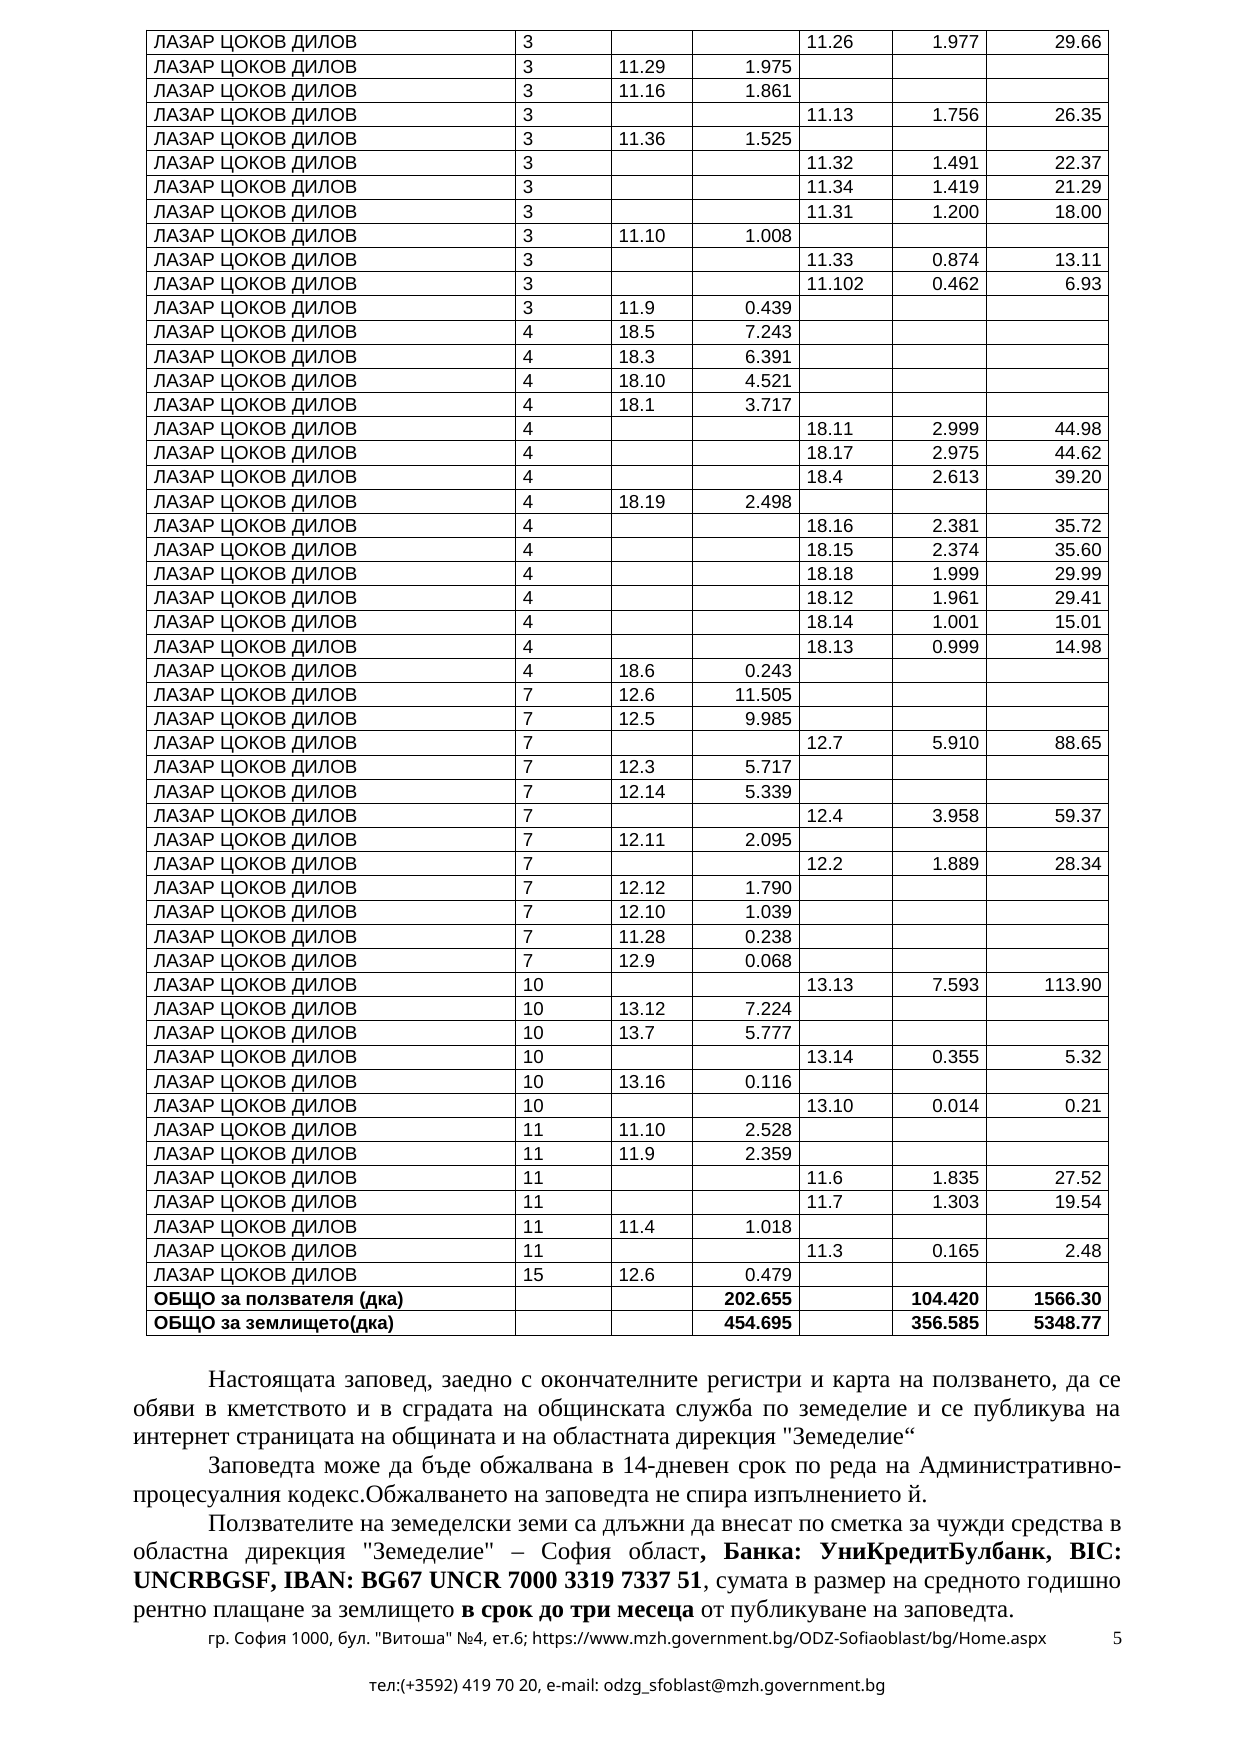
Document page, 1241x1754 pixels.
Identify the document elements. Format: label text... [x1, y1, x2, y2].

table_cell [612, 1166, 692, 1189]
table_cell ЛАЗАР ЦОКОВ ДИЛОВ [147, 876, 515, 899]
table_cell [693, 417, 799, 440]
table_cell [800, 659, 892, 682]
table_cell 1.039 [693, 901, 799, 924]
table_cell 11.36 [612, 127, 692, 150]
table_cell 59.37 [987, 804, 1108, 827]
table_cell [800, 79, 892, 102]
table_cell 4 [516, 466, 611, 489]
table_cell ЛАЗАР ЦОКОВ ДИЛОВ [147, 635, 515, 658]
table_cell [516, 1311, 611, 1334]
table_cell ЛАЗАР ЦОКОВ ДИЛОВ [147, 901, 515, 924]
table_cell 0.462 [893, 272, 986, 295]
table_cell 11.102 [800, 272, 892, 295]
table_cell [800, 1311, 892, 1334]
table_cell 7.224 [693, 997, 799, 1020]
table_cell 13.11 [987, 248, 1108, 271]
table_cell ЛАЗАР ЦОКОВ ДИЛОВ [147, 562, 515, 585]
table_cell [893, 683, 986, 706]
table_cell [987, 345, 1108, 368]
table_cell [693, 1239, 799, 1262]
table_cell [612, 31, 692, 54]
text Настоящата заповед, заедно с окончателните регистри и карта на ползването, да се обяви в кметството и в сградата на общинската служба по земеделие и се публикува на интернет страницата на общината и на областната дирекция "Земеделие“ [133, 1364, 1122, 1450]
table_cell [987, 127, 1108, 150]
table_cell 7 [516, 756, 611, 779]
table_cell 0.068 [693, 949, 799, 972]
table_cell ЛАЗАР ЦОКОВ ДИЛОВ [147, 804, 515, 827]
table_cell [893, 296, 986, 319]
table_cell [612, 804, 692, 827]
table_cell 9.985 [693, 707, 799, 730]
table_cell 356.585 [893, 1311, 986, 1334]
table_cell [800, 756, 892, 779]
table_cell 0.874 [893, 248, 986, 271]
table_cell [893, 55, 986, 78]
table_cell 0.21 [987, 1094, 1108, 1117]
table_cell 18.00 [987, 200, 1108, 223]
table_cell 1.200 [893, 200, 986, 223]
table_cell 1.861 [693, 79, 799, 102]
table_cell 0.999 [893, 635, 986, 658]
table_cell 29.66 [987, 31, 1108, 54]
table_cell 4 [516, 417, 611, 440]
table_cell 39.20 [987, 466, 1108, 489]
table_cell ЛАЗАР ЦОКОВ ДИЛОВ [147, 1239, 515, 1262]
table_cell [800, 901, 892, 924]
table_cell 11 [516, 1142, 611, 1165]
table_cell 1566.30 [987, 1287, 1108, 1310]
table_cell 18.5 [612, 321, 692, 344]
table_cell ЛАЗАР ЦОКОВ ДИЛОВ [147, 1094, 515, 1117]
table_cell 11.32 [800, 151, 892, 174]
table_cell [800, 1287, 892, 1310]
table_cell [893, 369, 986, 392]
table_cell [612, 1239, 692, 1262]
table_cell ЛАЗАР ЦОКОВ ДИЛОВ [147, 949, 515, 972]
table_cell 2.528 [693, 1118, 799, 1141]
table_cell [987, 828, 1108, 851]
table_cell 12.3 [612, 756, 692, 779]
table_cell 18.6 [612, 659, 692, 682]
table_cell 4 [516, 659, 611, 682]
table_cell [516, 1287, 611, 1310]
table_cell 7 [516, 707, 611, 730]
table_cell ЛАЗАР ЦОКОВ ДИЛОВ [147, 441, 515, 464]
table_cell [800, 1118, 892, 1141]
table_cell 0.116 [693, 1070, 799, 1093]
table_cell [893, 79, 986, 102]
table_cell [693, 200, 799, 223]
table_cell 4 [516, 562, 611, 585]
table_cell 5.777 [693, 1021, 799, 1044]
table_cell 11.26 [800, 31, 892, 54]
table_cell 11.10 [612, 224, 692, 247]
table_cell 11.33 [800, 248, 892, 271]
table_cell [893, 1118, 986, 1141]
table_cell [800, 876, 892, 899]
table_cell 3 [516, 200, 611, 223]
table_cell [800, 127, 892, 150]
table_cell 5.32 [987, 1046, 1108, 1069]
table_cell 3.958 [893, 804, 986, 827]
table_cell 35.60 [987, 538, 1108, 561]
table_cell [987, 876, 1108, 899]
table_cell 1.018 [693, 1215, 799, 1238]
table_cell 6.93 [987, 272, 1108, 295]
table_cell 3.717 [693, 393, 799, 416]
table_cell [612, 466, 692, 489]
table_cell [800, 1215, 892, 1238]
table_cell 3 [516, 224, 611, 247]
table_cell 11.31 [800, 200, 892, 223]
table_cell ЛАЗАР ЦОКОВ ДИЛОВ [147, 780, 515, 803]
table_cell [800, 393, 892, 416]
table_cell ОБЩО за землището(дка) [147, 1311, 515, 1334]
table_cell [893, 756, 986, 779]
table_cell [612, 103, 692, 126]
table_cell 27.52 [987, 1166, 1108, 1189]
table_cell 10 [516, 1046, 611, 1069]
table_cell 3 [516, 55, 611, 78]
table_cell ЛАЗАР ЦОКОВ ДИЛОВ [147, 756, 515, 779]
table_cell 3 [516, 176, 611, 199]
table_cell 10 [516, 1070, 611, 1093]
table_cell 13.13 [800, 973, 892, 996]
table_cell [987, 79, 1108, 102]
table_cell 4 [516, 514, 611, 537]
table_cell [893, 1021, 986, 1044]
table_cell [893, 224, 986, 247]
table_cell [893, 901, 986, 924]
table_cell [893, 659, 986, 682]
table_cell 13.14 [800, 1046, 892, 1069]
table_cell 11.16 [612, 79, 692, 102]
table_cell [987, 296, 1108, 319]
table_cell ЛАЗАР ЦОКОВ ДИЛОВ [147, 200, 515, 223]
table_cell 28.34 [987, 852, 1108, 875]
table_cell 12.7 [800, 731, 892, 754]
table_cell 11.505 [693, 683, 799, 706]
table_cell [612, 1287, 692, 1310]
table_cell 88.65 [987, 731, 1108, 754]
table_cell 1.756 [893, 103, 986, 126]
table_cell [693, 248, 799, 271]
table_cell 7 [516, 925, 611, 948]
table_cell 2.975 [893, 441, 986, 464]
table_cell [987, 901, 1108, 924]
table_cell 7 [516, 731, 611, 754]
table_cell [693, 514, 799, 537]
table_cell [987, 1118, 1108, 1141]
table_cell [987, 393, 1108, 416]
table_cell [987, 1021, 1108, 1044]
table_cell [693, 804, 799, 827]
table_cell 4 [516, 441, 611, 464]
table_cell [612, 441, 692, 464]
table_cell 1.008 [693, 224, 799, 247]
table_cell [612, 538, 692, 561]
table_cell 18.15 [800, 538, 892, 561]
table_cell [612, 973, 692, 996]
table_cell [612, 1191, 692, 1214]
table_cell [693, 176, 799, 199]
table_cell 4 [516, 611, 611, 634]
table_cell 14.98 [987, 635, 1108, 658]
table_cell 11.4 [612, 1215, 692, 1238]
table_cell 11.10 [612, 1118, 692, 1141]
table_cell [893, 490, 986, 513]
table_cell [800, 1070, 892, 1093]
table_cell 3 [516, 103, 611, 126]
table_cell 1.491 [893, 151, 986, 174]
text Заповедта може да бъде обжалвана в 14-дневен срок по реда на Административно-процесуалния кодекс.Обжалването на заповедта не спира изпълнението й. [133, 1450, 1122, 1508]
table_cell 18.3 [612, 345, 692, 368]
table_cell 13.12 [612, 997, 692, 1020]
table_cell ЛАЗАР ЦОКОВ ДИЛОВ [147, 1118, 515, 1141]
table_cell [987, 1070, 1108, 1093]
table_cell 4 [516, 538, 611, 561]
table_cell [612, 200, 692, 223]
table_cell 0.165 [893, 1239, 986, 1262]
table_cell [893, 707, 986, 730]
table_cell [987, 949, 1108, 972]
table_cell [800, 369, 892, 392]
table_cell ЛАЗАР ЦОКОВ ДИЛОВ [147, 707, 515, 730]
table_cell ЛАЗАР ЦОКОВ ДИЛОВ [147, 1215, 515, 1238]
table_cell 7 [516, 949, 611, 972]
table_cell ЛАЗАР ЦОКОВ ДИЛОВ [147, 925, 515, 948]
table_cell [987, 224, 1108, 247]
table_cell 18.18 [800, 562, 892, 585]
table_cell 4 [516, 321, 611, 344]
table_cell 454.695 [693, 1311, 799, 1334]
table_cell [612, 176, 692, 199]
table_cell 12.12 [612, 876, 692, 899]
table_cell 1.889 [893, 852, 986, 875]
table_cell ЛАЗАР ЦОКОВ ДИЛОВ [147, 852, 515, 875]
table_cell ЛАЗАР ЦОКОВ ДИЛОВ [147, 683, 515, 706]
table_cell ЛАЗАР ЦОКОВ ДИЛОВ [147, 31, 515, 54]
table_cell [987, 925, 1108, 948]
table_cell ЛАЗАР ЦОКОВ ДИЛОВ [147, 828, 515, 851]
table_cell ОБЩО за ползвателя (дка) [147, 1287, 515, 1310]
table_cell [693, 466, 799, 489]
table_cell 0.439 [693, 296, 799, 319]
table_cell ЛАЗАР ЦОКОВ ДИЛОВ [147, 490, 515, 513]
table_cell 1.961 [893, 586, 986, 609]
table_cell 1.303 [893, 1191, 986, 1214]
table_cell 4 [516, 586, 611, 609]
table_cell [612, 852, 692, 875]
table_cell 12.6 [612, 1263, 692, 1286]
table_cell ЛАЗАР ЦОКОВ ДИЛОВ [147, 466, 515, 489]
table_cell 44.98 [987, 417, 1108, 440]
table_cell [693, 611, 799, 634]
table_cell 11.9 [612, 1142, 692, 1165]
table_cell 7 [516, 804, 611, 827]
table_cell 11.34 [800, 176, 892, 199]
table_cell [693, 562, 799, 585]
table_cell 7.243 [693, 321, 799, 344]
table_cell [800, 490, 892, 513]
text Ползвателите на земеделски земи са длъжни да внесат по сметка за чужди средства в областна дирекция "Земеделие" – София област, Банка: УниКредитБулбанк, BIC: UNCRBGSF, IBAN: BG67 UNCR 7000 3319 7337 51, сумата в размер на средното годишно рентно плащане за землището в срок до три месеца от публикуване на заповедта. [133, 1508, 1122, 1623]
table_cell 7 [516, 828, 611, 851]
table_cell [893, 1070, 986, 1093]
table_cell [612, 635, 692, 658]
table_cell 10 [516, 1094, 611, 1117]
table_cell [612, 562, 692, 585]
table_cell 11 [516, 1239, 611, 1262]
table_cell 4.521 [693, 369, 799, 392]
table_cell 18.11 [800, 417, 892, 440]
table_cell [612, 611, 692, 634]
table_cell 7 [516, 780, 611, 803]
table_cell 11 [516, 1166, 611, 1189]
table_cell ЛАЗАР ЦОКОВ ДИЛОВ [147, 1046, 515, 1069]
table_cell [893, 1263, 986, 1286]
table_cell 3 [516, 31, 611, 54]
table_cell 2.498 [693, 490, 799, 513]
table_cell 1.975 [693, 55, 799, 78]
table_cell 0.238 [693, 925, 799, 948]
table_cell 11.6 [800, 1166, 892, 1189]
table_cell [612, 248, 692, 271]
table_cell [800, 925, 892, 948]
table_cell [693, 538, 799, 561]
table_cell 15.01 [987, 611, 1108, 634]
table_cell 4 [516, 345, 611, 368]
table_cell 12.9 [612, 949, 692, 972]
table_cell 1.001 [893, 611, 986, 634]
table_cell ЛАЗАР ЦОКОВ ДИЛОВ [147, 659, 515, 682]
table_cell 13.7 [612, 1021, 692, 1044]
table_cell [987, 1142, 1108, 1165]
table_cell [893, 949, 986, 972]
table_cell 4 [516, 369, 611, 392]
table_cell 10 [516, 973, 611, 996]
table_cell 12.10 [612, 901, 692, 924]
table_cell [693, 272, 799, 295]
table_cell ЛАЗАР ЦОКОВ ДИЛОВ [147, 1070, 515, 1093]
table_cell 18.10 [612, 369, 692, 392]
table_cell ЛАЗАР ЦОКОВ ДИЛОВ [147, 997, 515, 1020]
table_cell 29.99 [987, 562, 1108, 585]
table_cell 4 [516, 393, 611, 416]
table_cell [987, 997, 1108, 1020]
table_cell ЛАЗАР ЦОКОВ ДИЛОВ [147, 79, 515, 102]
table_cell 10 [516, 1021, 611, 1044]
table_cell [693, 31, 799, 54]
table_cell 1.790 [693, 876, 799, 899]
table_cell [800, 997, 892, 1020]
table_cell [893, 1142, 986, 1165]
table_cell [800, 296, 892, 319]
table_cell ЛАЗАР ЦОКОВ ДИЛОВ [147, 1263, 515, 1286]
table_cell [800, 345, 892, 368]
table_cell [800, 949, 892, 972]
table_cell 5.339 [693, 780, 799, 803]
table_cell [612, 1311, 692, 1334]
table_cell [800, 683, 892, 706]
table_cell [800, 224, 892, 247]
table_cell ЛАЗАР ЦОКОВ ДИЛОВ [147, 1021, 515, 1044]
table_cell ЛАЗАР ЦОКОВ ДИЛОВ [147, 611, 515, 634]
table_cell 13.10 [800, 1094, 892, 1117]
table_cell [693, 103, 799, 126]
table_cell 7 [516, 876, 611, 899]
table_cell 11.29 [612, 55, 692, 78]
table_cell [987, 756, 1108, 779]
table_cell 3 [516, 151, 611, 174]
table_cell [893, 876, 986, 899]
table_cell 202.655 [693, 1287, 799, 1310]
table_cell [893, 780, 986, 803]
table_cell 11.28 [612, 925, 692, 948]
table_cell [893, 321, 986, 344]
table_cell 11 [516, 1191, 611, 1214]
table_cell 1.419 [893, 176, 986, 199]
table_cell ЛАЗАР ЦОКОВ ДИЛОВ [147, 1142, 515, 1165]
table_cell [987, 683, 1108, 706]
table_cell ЛАЗАР ЦОКОВ ДИЛОВ [147, 514, 515, 537]
table_cell 3 [516, 79, 611, 102]
table_cell ЛАЗАР ЦОКОВ ДИЛОВ [147, 731, 515, 754]
table_cell 18.19 [612, 490, 692, 513]
table_cell 1.835 [893, 1166, 986, 1189]
table_cell [612, 586, 692, 609]
table_cell 2.999 [893, 417, 986, 440]
table_cell [693, 731, 799, 754]
table_cell 3 [516, 127, 611, 150]
table_cell 0.355 [893, 1046, 986, 1069]
table_cell 11.7 [800, 1191, 892, 1214]
table_cell [800, 55, 892, 78]
table_cell [987, 55, 1108, 78]
table_cell [693, 1166, 799, 1189]
table_cell 12.2 [800, 852, 892, 875]
table_cell 11.9 [612, 296, 692, 319]
table_cell [800, 1142, 892, 1165]
table_cell 6.391 [693, 345, 799, 368]
table_cell [612, 151, 692, 174]
table_cell [987, 1263, 1108, 1286]
table_cell 3 [516, 272, 611, 295]
table_cell [693, 973, 799, 996]
table_cell [893, 127, 986, 150]
table_cell ЛАЗАР ЦОКОВ ДИЛОВ [147, 296, 515, 319]
table_cell 2.48 [987, 1239, 1108, 1262]
table_cell 0.243 [693, 659, 799, 682]
table_cell [612, 514, 692, 537]
table_cell 13.16 [612, 1070, 692, 1093]
table_cell 35.72 [987, 514, 1108, 537]
table_cell 5.910 [893, 731, 986, 754]
table_cell [693, 586, 799, 609]
table_cell ЛАЗАР ЦОКОВ ДИЛОВ [147, 973, 515, 996]
table_cell 18.1 [612, 393, 692, 416]
table_cell 11 [516, 1118, 611, 1141]
table_cell ЛАЗАР ЦОКОВ ДИЛОВ [147, 1166, 515, 1189]
table_cell 44.62 [987, 441, 1108, 464]
table_cell 11.13 [800, 103, 892, 126]
table_cell [693, 151, 799, 174]
table_cell 12.6 [612, 683, 692, 706]
table_cell ЛАЗАР ЦОКОВ ДИЛОВ [147, 127, 515, 150]
table_cell ЛАЗАР ЦОКОВ ДИЛОВ [147, 538, 515, 561]
table_cell 3 [516, 248, 611, 271]
table_cell [893, 393, 986, 416]
table_cell ЛАЗАР ЦОКОВ ДИЛОВ [147, 224, 515, 247]
table_cell 7 [516, 901, 611, 924]
table_cell ЛАЗАР ЦОКОВ ДИЛОВ [147, 248, 515, 271]
table_cell [987, 707, 1108, 730]
table_cell 18.13 [800, 635, 892, 658]
table_cell 2.613 [893, 466, 986, 489]
table_cell 0.014 [893, 1094, 986, 1117]
table_cell [893, 925, 986, 948]
table_cell [612, 272, 692, 295]
table_cell 22.37 [987, 151, 1108, 174]
table_cell [987, 780, 1108, 803]
table_cell [693, 441, 799, 464]
table_cell 18.12 [800, 586, 892, 609]
table_cell [893, 345, 986, 368]
table_cell [612, 1094, 692, 1117]
table_cell [800, 780, 892, 803]
table_cell [987, 321, 1108, 344]
table_cell ЛАЗАР ЦОКОВ ДИЛОВ [147, 417, 515, 440]
table_cell [893, 828, 986, 851]
table_cell 19.54 [987, 1191, 1108, 1214]
table_cell 4 [516, 635, 611, 658]
table_cell 10 [516, 997, 611, 1020]
table_cell ЛАЗАР ЦОКОВ ДИЛОВ [147, 369, 515, 392]
table_cell 11 [516, 1215, 611, 1238]
table_cell [800, 1263, 892, 1286]
table_cell 2.374 [893, 538, 986, 561]
table_cell 18.14 [800, 611, 892, 634]
table_cell ЛАЗАР ЦОКОВ ДИЛОВ [147, 55, 515, 78]
table_cell ЛАЗАР ЦОКОВ ДИЛОВ [147, 393, 515, 416]
table_cell 1.525 [693, 127, 799, 150]
table_cell 113.90 [987, 973, 1108, 996]
table_cell 18.17 [800, 441, 892, 464]
table_cell [800, 707, 892, 730]
table_cell [800, 828, 892, 851]
table_cell [893, 997, 986, 1020]
table_cell [893, 1215, 986, 1238]
table_cell 11.3 [800, 1239, 892, 1262]
table_cell 15 [516, 1263, 611, 1286]
table_cell ЛАЗАР ЦОКОВ ДИЛОВ [147, 272, 515, 295]
table_cell [612, 731, 692, 754]
table_cell ЛАЗАР ЦОКОВ ДИЛОВ [147, 176, 515, 199]
table_cell 2.381 [893, 514, 986, 537]
table_cell ЛАЗАР ЦОКОВ ДИЛОВ [147, 321, 515, 344]
table_cell ЛАЗАР ЦОКОВ ДИЛОВ [147, 1191, 515, 1214]
table_cell 5.717 [693, 756, 799, 779]
table_cell 1.999 [893, 562, 986, 585]
table_cell 4 [516, 490, 611, 513]
table_cell [987, 369, 1108, 392]
table_cell 2.359 [693, 1142, 799, 1165]
table_cell [987, 659, 1108, 682]
table_cell 0.479 [693, 1263, 799, 1286]
table_cell 12.4 [800, 804, 892, 827]
table_cell ЛАЗАР ЦОКОВ ДИЛОВ [147, 586, 515, 609]
table_cell 104.420 [893, 1287, 986, 1310]
table_cell 29.41 [987, 586, 1108, 609]
table_cell 7 [516, 683, 611, 706]
table_cell [693, 635, 799, 658]
table_cell [693, 852, 799, 875]
table_cell [800, 321, 892, 344]
table_cell [612, 1046, 692, 1069]
table_cell ЛАЗАР ЦОКОВ ДИЛОВ [147, 103, 515, 126]
table_cell 18.16 [800, 514, 892, 537]
table_cell 3 [516, 296, 611, 319]
table_cell 2.095 [693, 828, 799, 851]
table_cell [693, 1191, 799, 1214]
table_cell 5348.77 [987, 1311, 1108, 1334]
table_cell 7 [516, 852, 611, 875]
table_cell [800, 1021, 892, 1044]
table_cell 21.29 [987, 176, 1108, 199]
table_cell 26.35 [987, 103, 1108, 126]
table_cell 18.4 [800, 466, 892, 489]
table_cell 12.5 [612, 707, 692, 730]
table_cell 7.593 [893, 973, 986, 996]
table_cell [693, 1046, 799, 1069]
table_cell ЛАЗАР ЦОКОВ ДИЛОВ [147, 345, 515, 368]
table_cell [987, 490, 1108, 513]
table_cell [612, 417, 692, 440]
table_cell ЛАЗАР ЦОКОВ ДИЛОВ [147, 151, 515, 174]
table_cell 1.977 [893, 31, 986, 54]
table_cell 12.14 [612, 780, 692, 803]
table_cell 12.11 [612, 828, 692, 851]
table_cell [693, 1094, 799, 1117]
table_cell [987, 1215, 1108, 1238]
